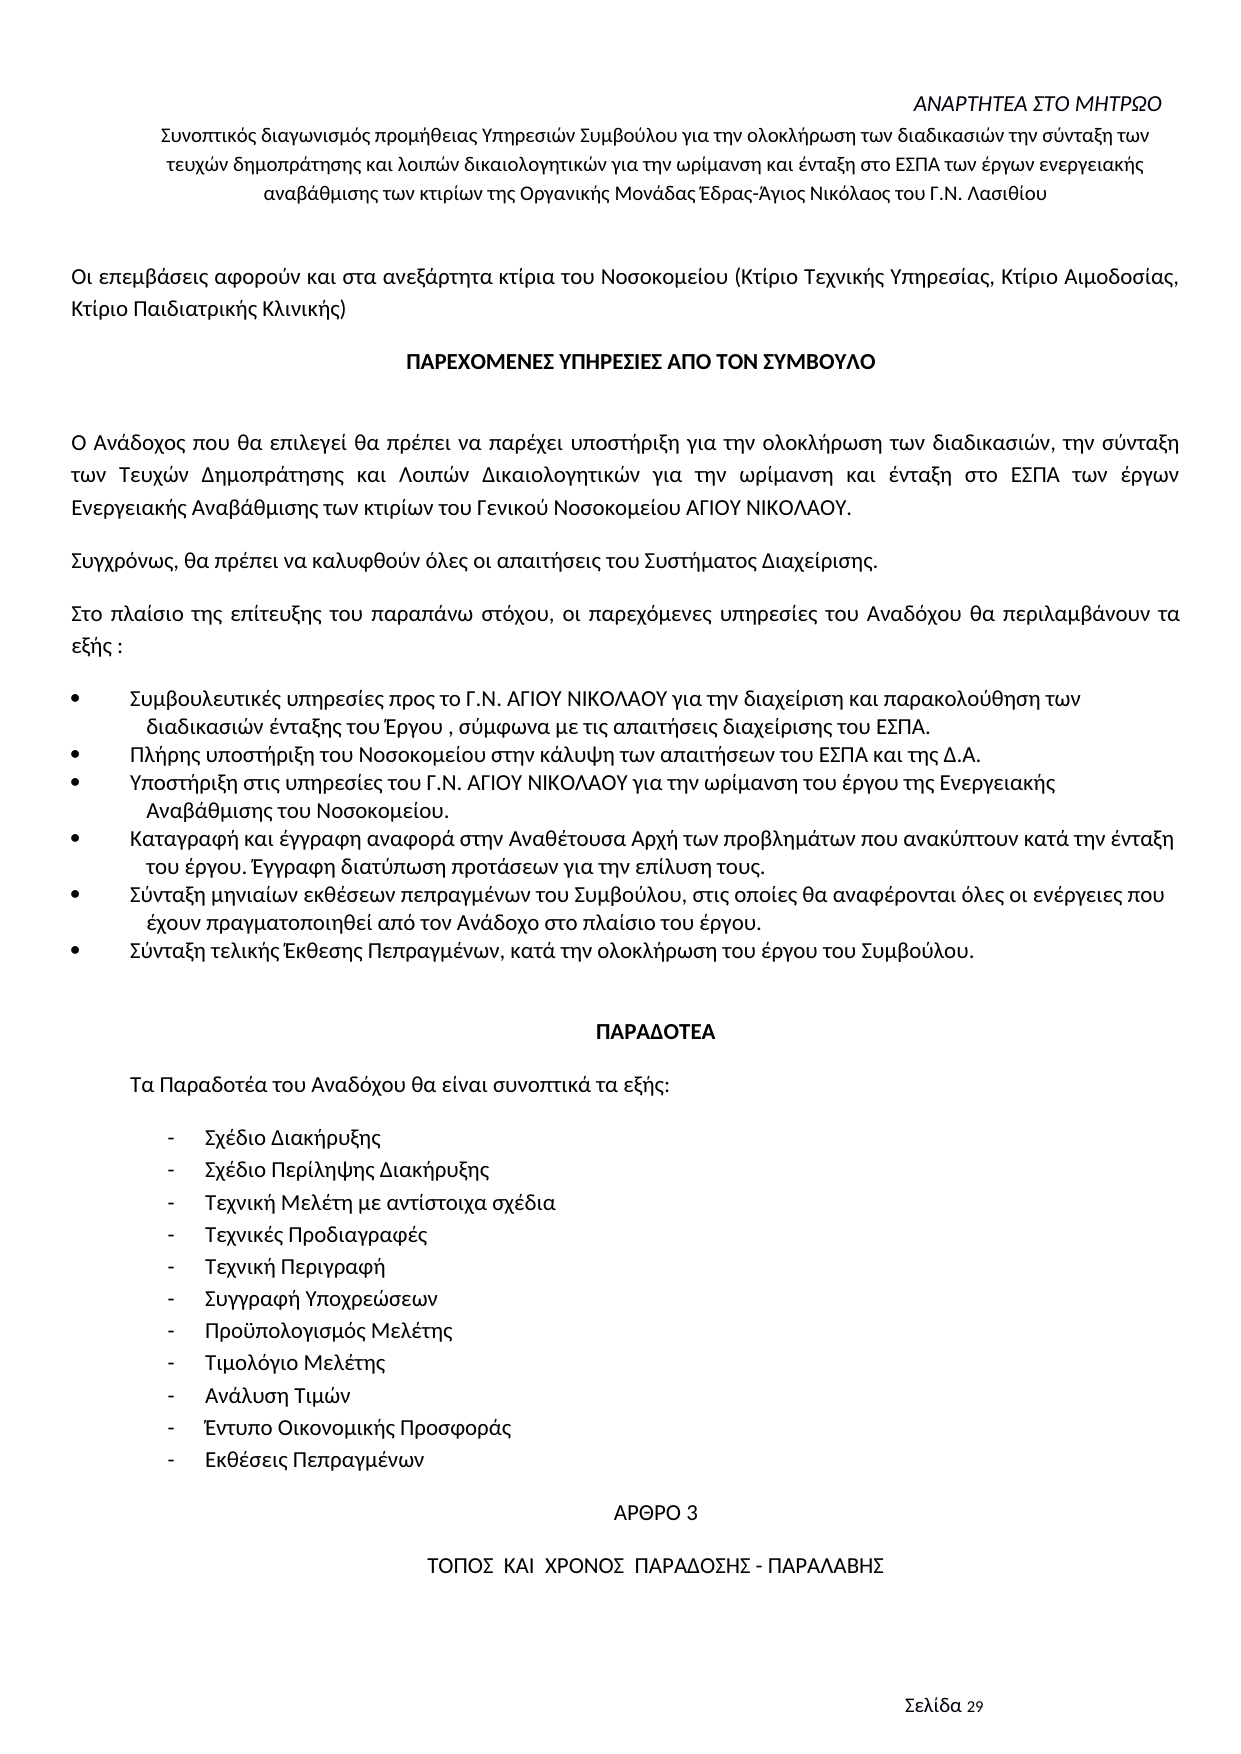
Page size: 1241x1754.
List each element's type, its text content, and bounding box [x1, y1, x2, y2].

text Ο Ανάδοχος που θα επιλεγεί θα πρέπει να παρέχει υποστήριξη για την ολοκλήρωση των διαδικασιών, την σύνταξη των Τευχών Δημοπράτησης και Λοιπών Δικαιολογητικών για την ωρίμανση και ένταξη στο ΕΣΠΑ των έργων Ενεργειακής Αναβάθμισης των κτιρίων του Γενικού Νοσοκομείου ΑΓΙΟΥ ΝΙΚΟΛΑΟΥ. [71, 428, 1181, 521]
list Σχέδιο Διακήρυξης [167, 1123, 1181, 1151]
list Τιμολόγιο Μελέτης [167, 1348, 1181, 1377]
list Εκθέσεις Πεπραγμένων [167, 1445, 1181, 1473]
text Οι επεμβάσεις αφορούν και στα ανεξάρτητα κτίρια του Νοσοκομείου (Κτίριο Τεχνικής Υπηρεσίας, Κτίριο Αιμοδοσίας, Κτίριο Παιδιατρικής Κλινικής) [71, 262, 1181, 322]
list Τεχνική Περιγραφή [167, 1252, 1181, 1280]
text Συγχρόνως, θα πρέπει να καλυφθούν όλες οι απαιτήσεις του Συστήματος Διαχείρισης. [71, 546, 1181, 574]
list Προϋπολογισμός Μελέτης [167, 1316, 1181, 1344]
list Συμβουλευτικές υπηρεσίες προς το Γ.Ν. ΑΓΙΟΥ ΝΙΚΟΛΑΟΥ για την διαχείριση και παρακολούθηση των διαδικασιών ένταξης του Έργου , σύμφωνα με τις απαιτήσεις διαχείρισης του ΕΣΠΑ. [71, 684, 1181, 740]
list Υποστήριξη στις υπηρεσίες του Γ.Ν. ΑΓΙΟΥ ΝΙΚΟΛΑΟΥ για την ωρίμανση του έργου της Ενεργειακής Αναβάθμισης του Νοσοκομείου. [71, 768, 1181, 824]
list Σύνταξη μηνιαίων εκθέσεων πεπραγμένων του Συμβούλου, στις οποίες θα αναφέρονται όλες οι ενέργειες που έχουν πραγματοποιηθεί από τον Ανάδοχο στο πλαίσιο του έργου. [71, 880, 1181, 936]
list Έντυπο Οικονομικής Προσφοράς [167, 1413, 1181, 1441]
text Στο πλαίσιο της επίτευξης του παραπάνω στόχου, οι παρεχόμενες υπηρεσίες του Αναδόχου θα περιλαμβάνουν τα εξής : [71, 599, 1181, 659]
list ΠΑΡΕΧΟΜΕΝΕΣ ΥΠΗΡΕΣΙΕΣ ΑΠΟ ΤΟΝ ΣΥΜΒΟΥΛΟ [100, 347, 1181, 375]
text Τα Παραδοτέα του Αναδόχου θα είναι συνοπτικά τα εξής: [130, 1070, 1181, 1098]
list Τεχνικές Προδιαγραφές [167, 1220, 1181, 1248]
list Σχέδιο Περίληψης Διακήρυξης [167, 1155, 1181, 1183]
text ΑΡΘΡΟ 3 [130, 1498, 1181, 1526]
list Τεχνική Μελέτη με αντίστοιχα σχέδια [167, 1188, 1181, 1216]
list Ανάλυση Τιμών [167, 1381, 1181, 1409]
list Καταγραφή και έγγραφη αναφορά στην Αναθέτουσα Αρχή των προβλημάτων που ανακύπτουν κατά την ένταξη του έργου. Έγγραφη διατύπωση προτάσεων για την επίλυση τους. [71, 824, 1181, 880]
list Πλήρης υποστήριξη του Νοσοκομείου στην κάλυψη των απαιτήσεων του ΕΣΠΑ και της Δ.Α. [71, 740, 1181, 768]
text ΠΑΡΑΔΟΤΕΑ [130, 1017, 1181, 1045]
list Συγγραφή Υποχρεώσεων [167, 1284, 1181, 1312]
text ΤΟΠΟΣ ΚΑΙ ΧΡΟΝΟΣ ΠΑΡΑΔΟΣΗΣ - ΠΑΡΑΛΑΒΗΣ [130, 1551, 1181, 1579]
list Σύνταξη τελικής Έκθεσης Πεπραγμένων, κατά την ολοκλήρωση του έργου του Συμβούλου. [71, 936, 1181, 964]
